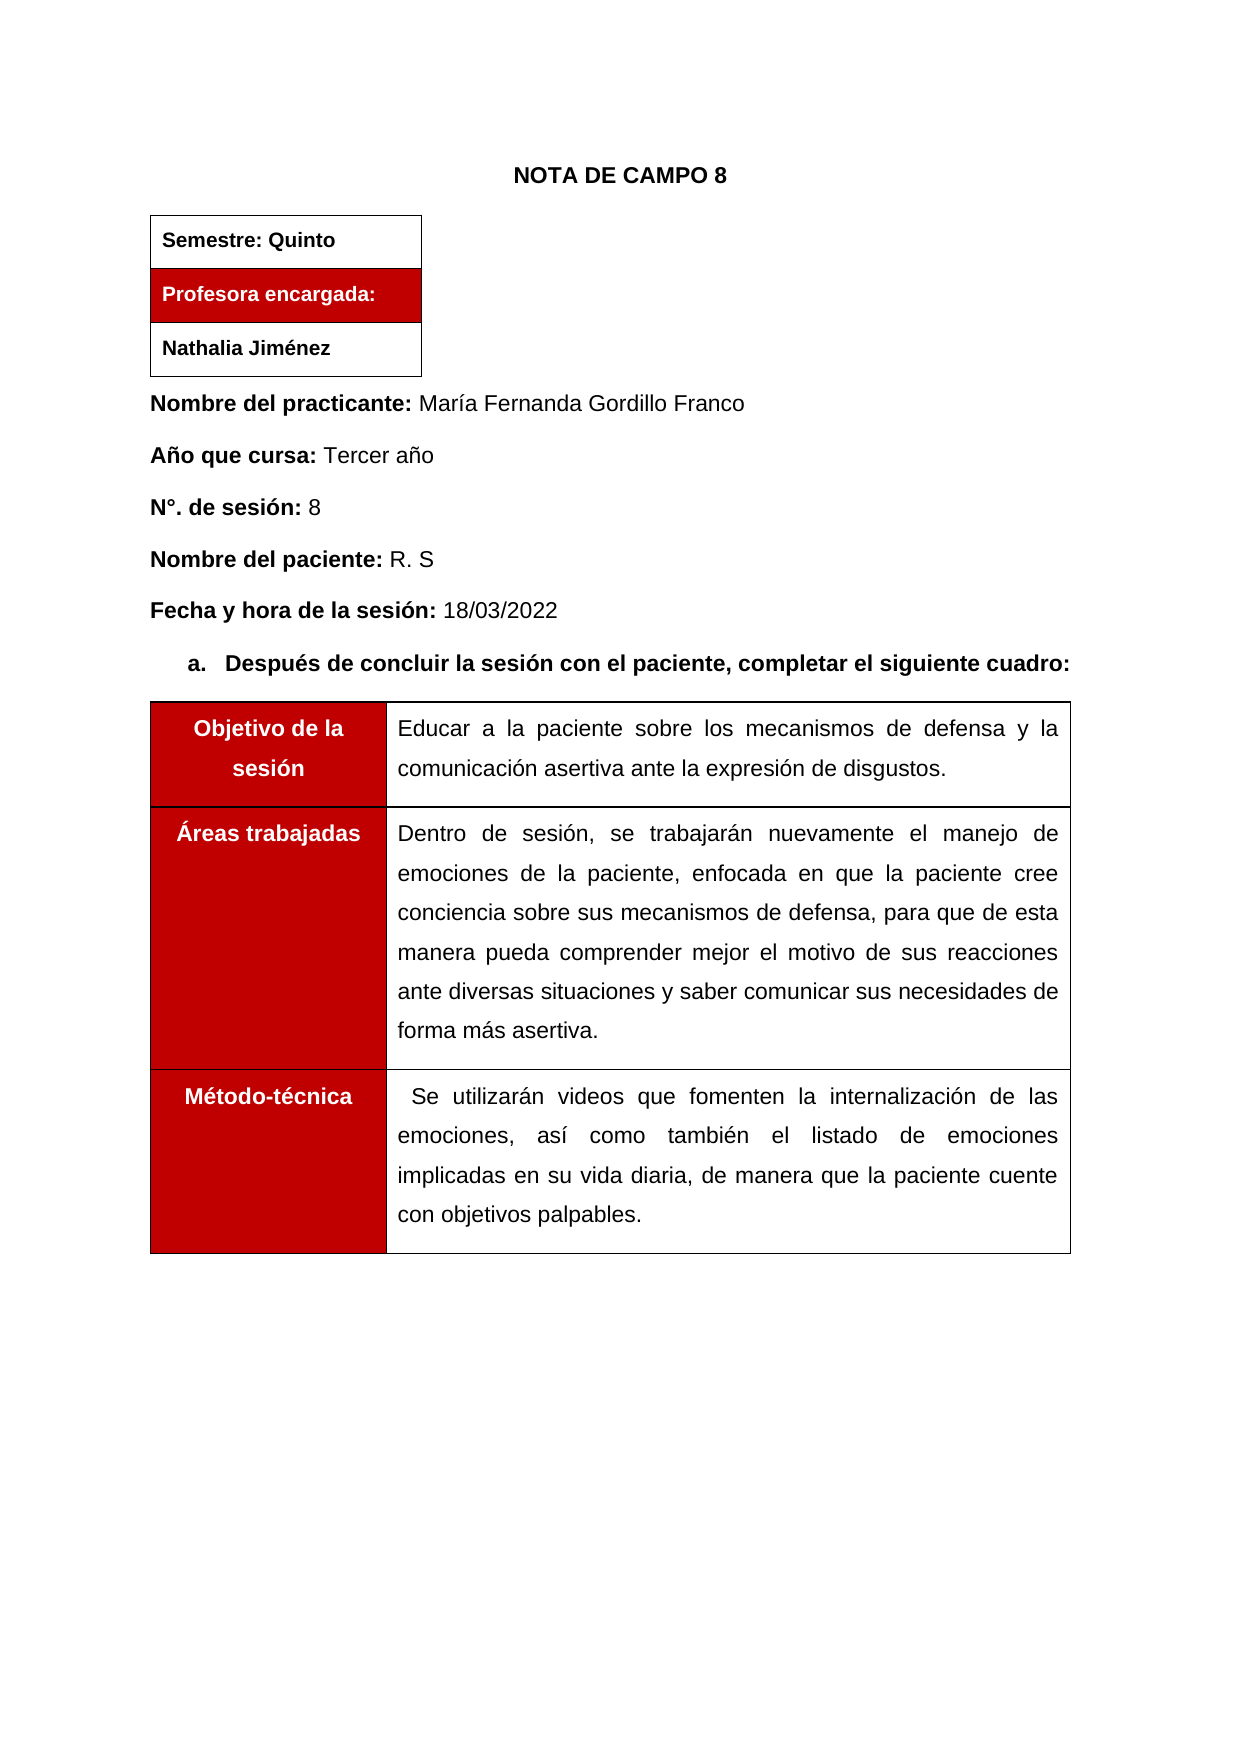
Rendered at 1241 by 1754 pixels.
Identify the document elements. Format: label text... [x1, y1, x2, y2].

table_cell Dentro de sesión, se trabajarán nuevamente el manejo de emociones de la paciente, enfocada en que la paciente cree conciencia sobre sus mecanismos de defensa, para que de esta manera pueda comprender mejor el motivo de sus reacciones ante diversas situaciones y saber comunicar sus necesidades de forma más asertiva. [387, 808, 1070, 1069]
text Año que cursa: Tercer año [150, 442, 1090, 468]
table_header Objetivo de la sesión [151, 703, 386, 806]
table_header Semestre: Quinto [151, 216, 421, 268]
table_cell Método-técnica [151, 1070, 386, 1253]
text N°. de sesión: 8 [150, 493, 1090, 520]
text Nombre del practicante: María Fernanda Gordillo Franco [150, 389, 1090, 416]
text Fecha y hora de la sesión: 18/03/2022 [150, 597, 1090, 624]
list Después de concluir la sesión con el paciente, completar el siguiente cuadro: [187, 649, 1090, 676]
table_header Educar a la paciente sobre los mecanismos de defensa y la comunicación asertiva ante la expresión de disgustos. [387, 703, 1070, 806]
text NOTA DE CAMPO 8 [150, 162, 1090, 189]
table_cell Se utilizarán videos que fomenten la internalización de las emociones, así como también el listado de emociones implicadas en su vida diaria, de manera que la paciente cuente con objetivos palpables. [387, 1070, 1070, 1253]
table_cell Profesora encargada: [151, 269, 421, 322]
text Nombre del paciente: R. S [150, 546, 1090, 572]
table_cell Áreas trabajadas [151, 808, 386, 1069]
table_cell Nathalia Jiménez [151, 323, 421, 376]
